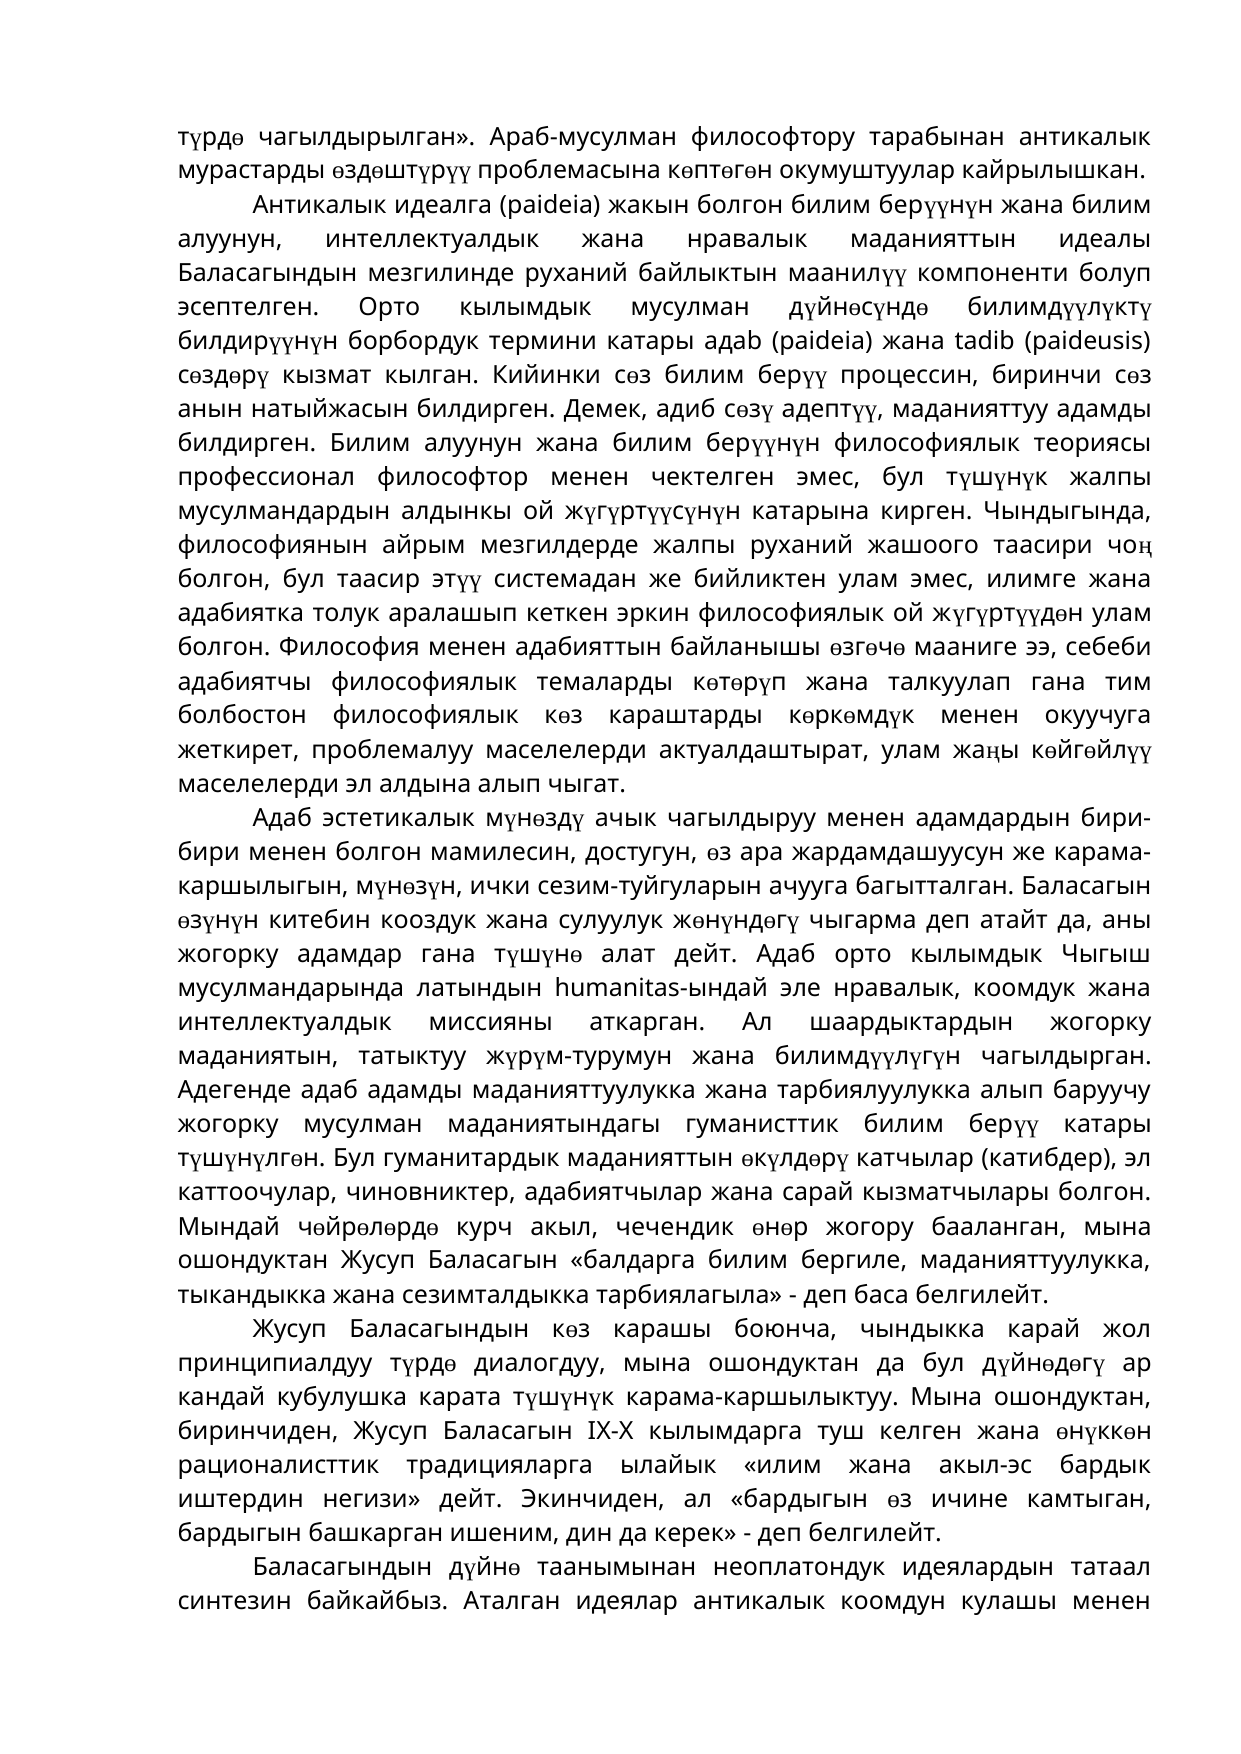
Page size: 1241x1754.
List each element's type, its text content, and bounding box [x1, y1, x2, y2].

text Антикалык идеалга (paideia) жакын болгон билим берүүнүн жана билим алуунун, интеллектуалдык жана нравалык маданияттын идеалы Баласагындын мезгилинде руханий байлыктын маанилүү компоненти болуп эсептелген. Орто кылымдык мусулман дүйнөсүндө билимдүүлүктү билдирүүнүн борбордук термини катары aдаb (paideia) жана tadib (paideusis) сөздөрү кызмат кылган. Кийинки сөз билим берүү процессин, биринчи сөз анын натыйжасын билдирген. Демек, адиб сөзү адептүү, маданияттуу адамды билдирген. Билим алуунун жана билим берүүнүн философиялык теориясы профессионал философтор менен чектелген эмес, бул түшүнүк жалпы мусулмандардын алдынкы ой жүгүртүүсүнүн катарына кирген. Чындыгында, философиянын айрым мезгилдерде жалпы руханий жашоого таасири чоң болгон, бул таасир этүү системадан же бийликтен улам эмес, илимге жана адабиятка толук аралашып кеткен эркин философиялык ой жүгүртүүдөн улам болгон. Философия менен адабияттын байланышы өзгөчө мааниге ээ, себеби адабиятчы философиялык темаларды көтөрүп жана талкуулап гана тим болбостон философиялык көз караштарды көркөмдүк менен окуучуга жеткирет, проблемалуу маселелерди актуалдаштырат, улам жаңы көйгөйлүү маселелерди эл алдына алып чыгат. [177, 186, 1152, 799]
text Жусуп Баласагындын көз карашы боюнча, чындыкка карай жол принципиалдуу түрдө диалогдуу, мына ошондуктан да бул дүйнөдөгү ар кандай кубулушка карата түшүнүк карама-каршылыктуу. Мына ошондуктан, биринчиден, Жусуп Баласагын IX-X кылымдарга туш келген жана өнүккөн рационалисттик традицияларга ылайык «илим жана акыл-эс бардык иштердин негизи» дейт. Экинчиден, ал «бардыгын өз ичине камтыган, бардыгын башкарган ишеним, дин да керек» - деп белгилейт. [177, 1310, 1152, 1549]
text Адаб эстетикалык мүнөздү ачык чагылдыруу менен адамдардын бири-бири менен болгон мамилесин, достугун, өз ара жардамдашуусун же карама-каршылыгын, мүнөзүн, ички сезим-туйгуларын ачууга багытталган. Баласагын өзүнүн китебин кооздук жана сулуулук жөнүндөгү чыгарма деп атайт да, аны жогорку адамдар гана түшүнө алат дейт. Адаб орто кылымдык Чыгыш мусулмандарында латындын humanitas-ындай эле нравалык, коомдук жана интеллектуалдык миссияны аткарган. Ал шаардыктардын жогорку маданиятын, татыктуу жүрүм-турумун жана билимдүүлүгүн чагылдырган. Адегенде адаб адамды маданияттуулукка жана тарбиялуулукка алып баруучу жогорку мусулман маданиятындагы гуманисттик билим берүү катары түшүнүлгөн. Бул гуманитардык маданияттын өкүлдөрү катчылар (катибдер), эл каттоочулар, чиновниктер, адабиятчылар жана сарай кызматчылары болгон. Мындай чөйрөлөрдө курч акыл, чечендик өнөр жогору бааланган, мына ошондуктан Жусуп Баласагын «балдарга билим бергиле, маданияттуулукка, тыкандыкка жана сезимталдыкка тарбиялагыла» - деп баса белгилейт. [177, 799, 1152, 1310]
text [177, 1549, 1152, 1617]
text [177, 118, 1152, 186]
